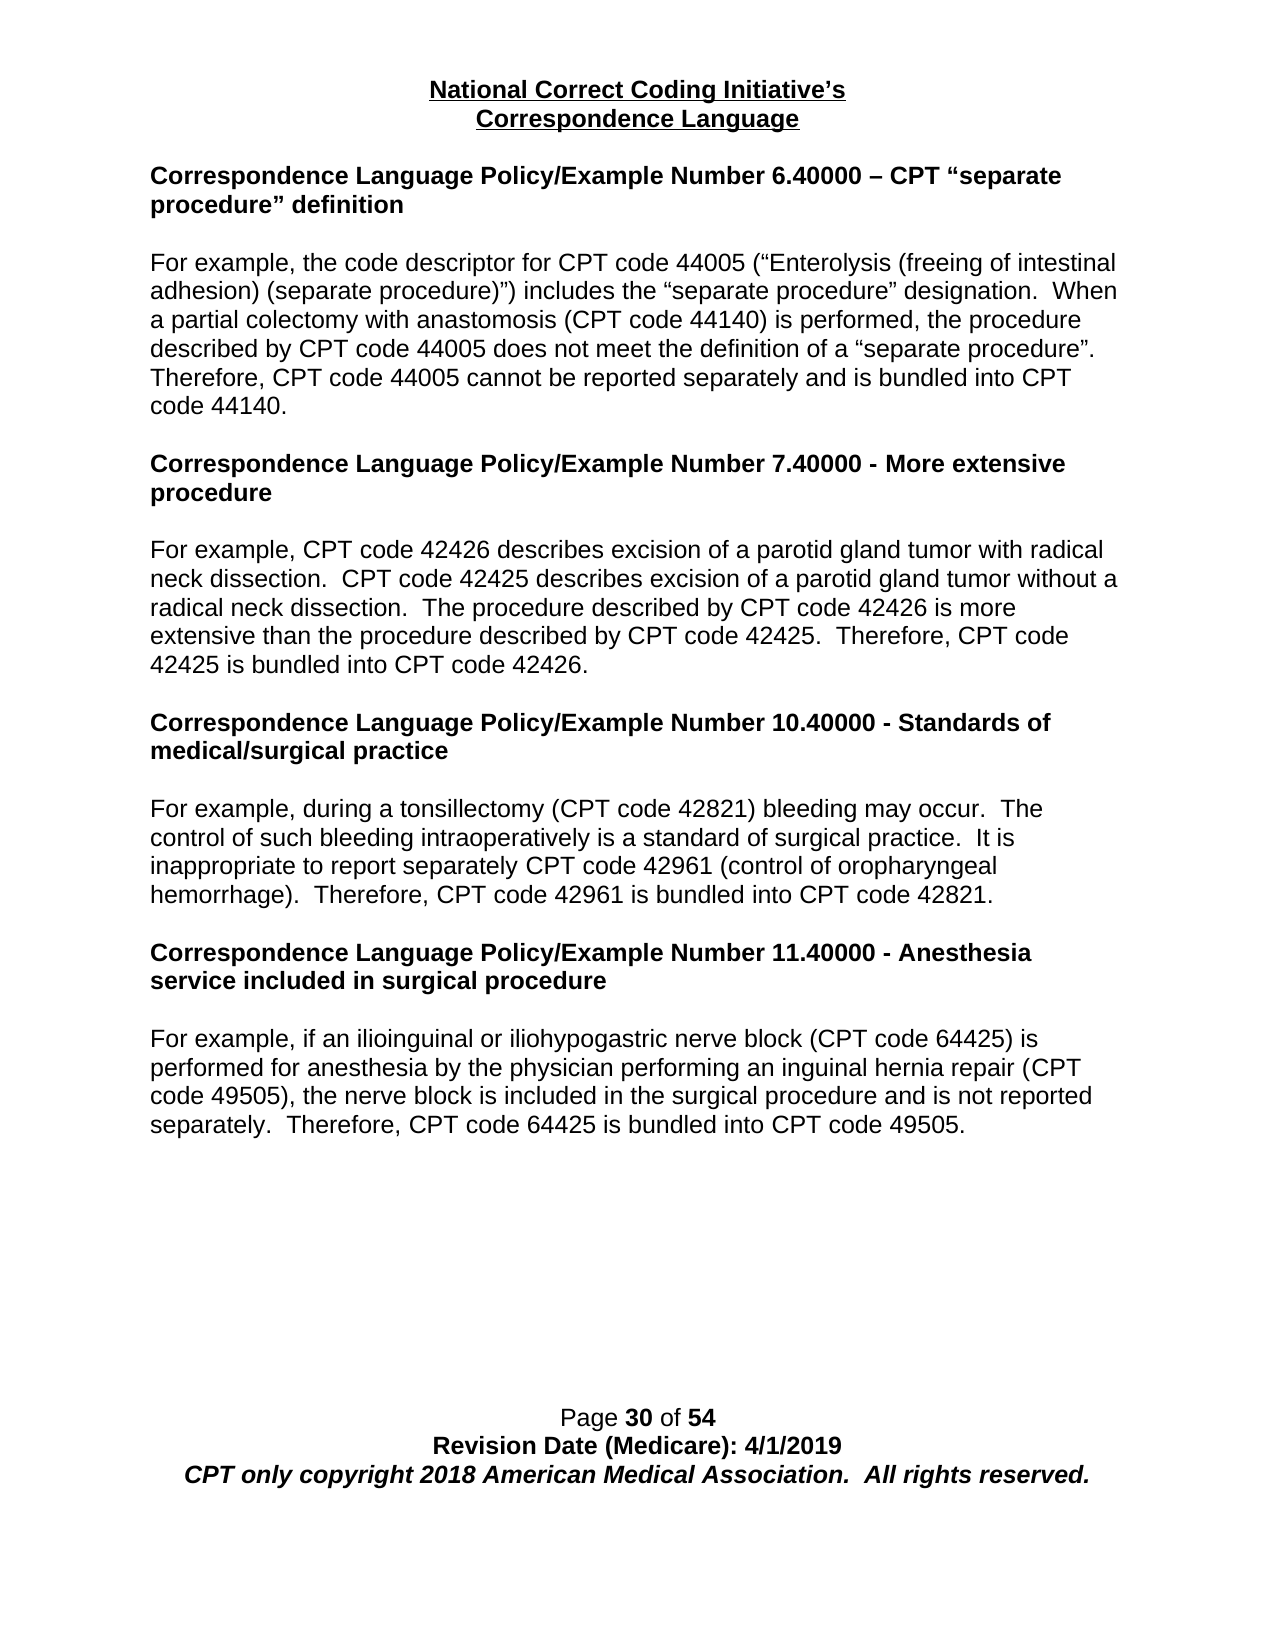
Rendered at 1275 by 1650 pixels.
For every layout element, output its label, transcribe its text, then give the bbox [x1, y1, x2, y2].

text For example, if an ilioinguinal or iliohypogastric nerve block (CPT code 64425) is performed for anesthesia by the physician performing an inguinal hernia repair (CPT code 49505), the nerve block is included in the surgical procedure and is not reported separately. Therefore, CPT code 64425 is bundled into CPT code 49505. [150, 1024, 1125, 1139]
text For example, CPT code 42426 describes excision of a parotid gland tumor with radical neck dissection. CPT code 42425 describes excision of a parotid gland tumor without a radical neck dissection. The procedure described by CPT code 42426 is more extensive than the procedure described by CPT code 42425. Therefore, CPT code 42425 is bundled into CPT code 42426. [150, 535, 1125, 679]
text For example, the code descriptor for CPT code 44005 (“Enterolysis (freeing of intestinal adhesion) (separate procedure)”) includes the “separate procedure” designation. When a partial colectomy with anastomosis (CPT code 44140) is performed, the procedure described by CPT code 44005 does not meet the definition of a “separate procedure”. Therefore, CPT code 44005 cannot be reported separately and is bundled into CPT code 44140. [150, 247, 1125, 420]
subtitle Correspondence Language Policy/Example Number 6.40000 – CPT “separate procedure” definition [150, 161, 1125, 219]
subtitle Correspondence Language Policy/Example Number 11.40000 - Anesthesia service included in surgical procedure [150, 937, 1125, 995]
subtitle Correspondence Language Policy/Example Number 10.40000 - Standards of medical/surgical practice [150, 707, 1125, 765]
text For example, during a tonsillectomy (CPT code 42821) bleeding may occur. The control of such bleeding intraoperatively is a standard of surgical practice. It is inappropriate to report separately CPT code 42961 (control of oropharyngeal hemorrhage). Therefore, CPT code 42961 is bundled into CPT code 42821. [150, 794, 1125, 909]
subtitle Correspondence Language Policy/Example Number 7.40000 - More extensive procedure [150, 449, 1125, 506]
